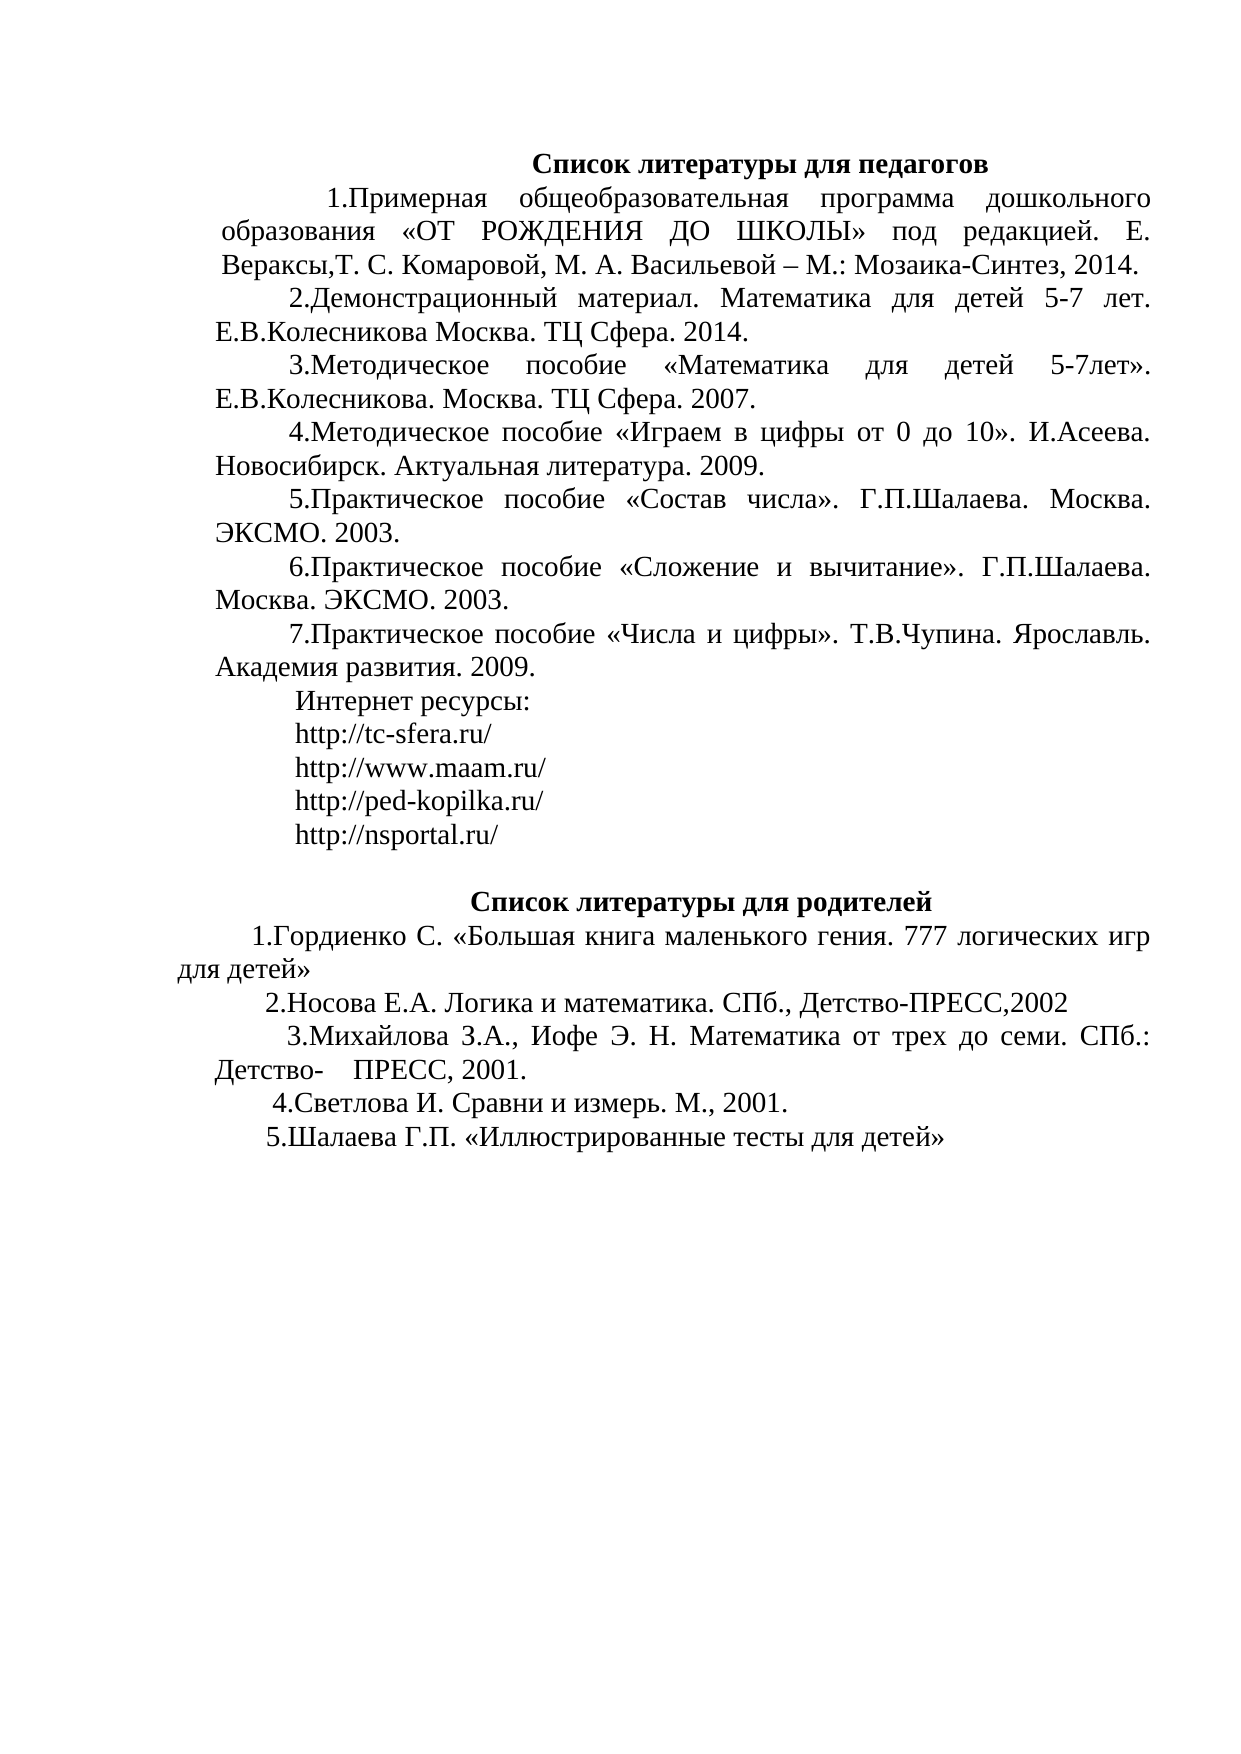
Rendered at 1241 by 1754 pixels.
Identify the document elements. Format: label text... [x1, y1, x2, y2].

text 4.Методическое пособие «Играем в цифры от 0 до 10». И.Асеева. Новосибирск. Актуальная литература. 2009. [215, 414, 1152, 482]
text 5.Практическое пособие «Состав числа». Г.П.Шалаева. Москва. ЭКСМО. 2003. [215, 482, 1152, 549]
text 2.Демонстрационный материал. Математика для детей 5-7 лет. Е.В.Колесникова Москва. ТЦ Сфера. 2014. [215, 280, 1152, 347]
text http://tc-sfera.ru/ [221, 716, 1152, 750]
text http://www.maam.ru/ [221, 750, 1152, 783]
text 6.Практическое пособие «Сложение и вычитание». Г.П.Шалаева. Москва. ЭКСМО. 2003. [215, 549, 1152, 616]
text 1.Гордиенко С. «Большая книга маленького гения. 777 логических игр для детей» [177, 918, 1152, 985]
text 2.Носова Е.А. Логика и математика. СПб., Детство-ПРЕСС,2002 [177, 985, 1152, 1018]
text 3.Методическое пособие «Математика для детей 5-7лет». Е.В.Колесникова. Москва. ТЦ Сфера. 2007. [215, 347, 1152, 414]
text 1.Примерная общеобразовательная программа дошкольного образования «ОТ РОЖДЕНИЯ ДО ШКОЛЫ» под редакцией. Е. Вераксы,Т. С. Комаровой, М. А. Васильевой – М.: Мозаика-Синтез, 2014. [221, 180, 1152, 280]
text Список литературы для родителей [177, 884, 1152, 918]
list Список литературы для педагогов [281, 146, 1152, 180]
text 3.Михайлова З.А., Иофе Э. Н. Математика от трех до семи. СПб.: Детство- ПРЕСС, 2001. [214, 1018, 1152, 1085]
text 7.Практическое пособие «Числа и цифры». Т.В.Чупина. Ярославль. Академия развития. 2009. [215, 616, 1152, 683]
text Интернет ресурсы: [221, 683, 1152, 716]
text 4.Светлова И. Сравни и измерь. М., 2001. [177, 1085, 1152, 1119]
text http://nsportal.ru/ [221, 817, 1152, 851]
text 5.Шалаева Г.П. «Иллюстрированные тесты для детей» [177, 1119, 1152, 1152]
text http://ped-kopilka.ru/ [221, 783, 1152, 817]
